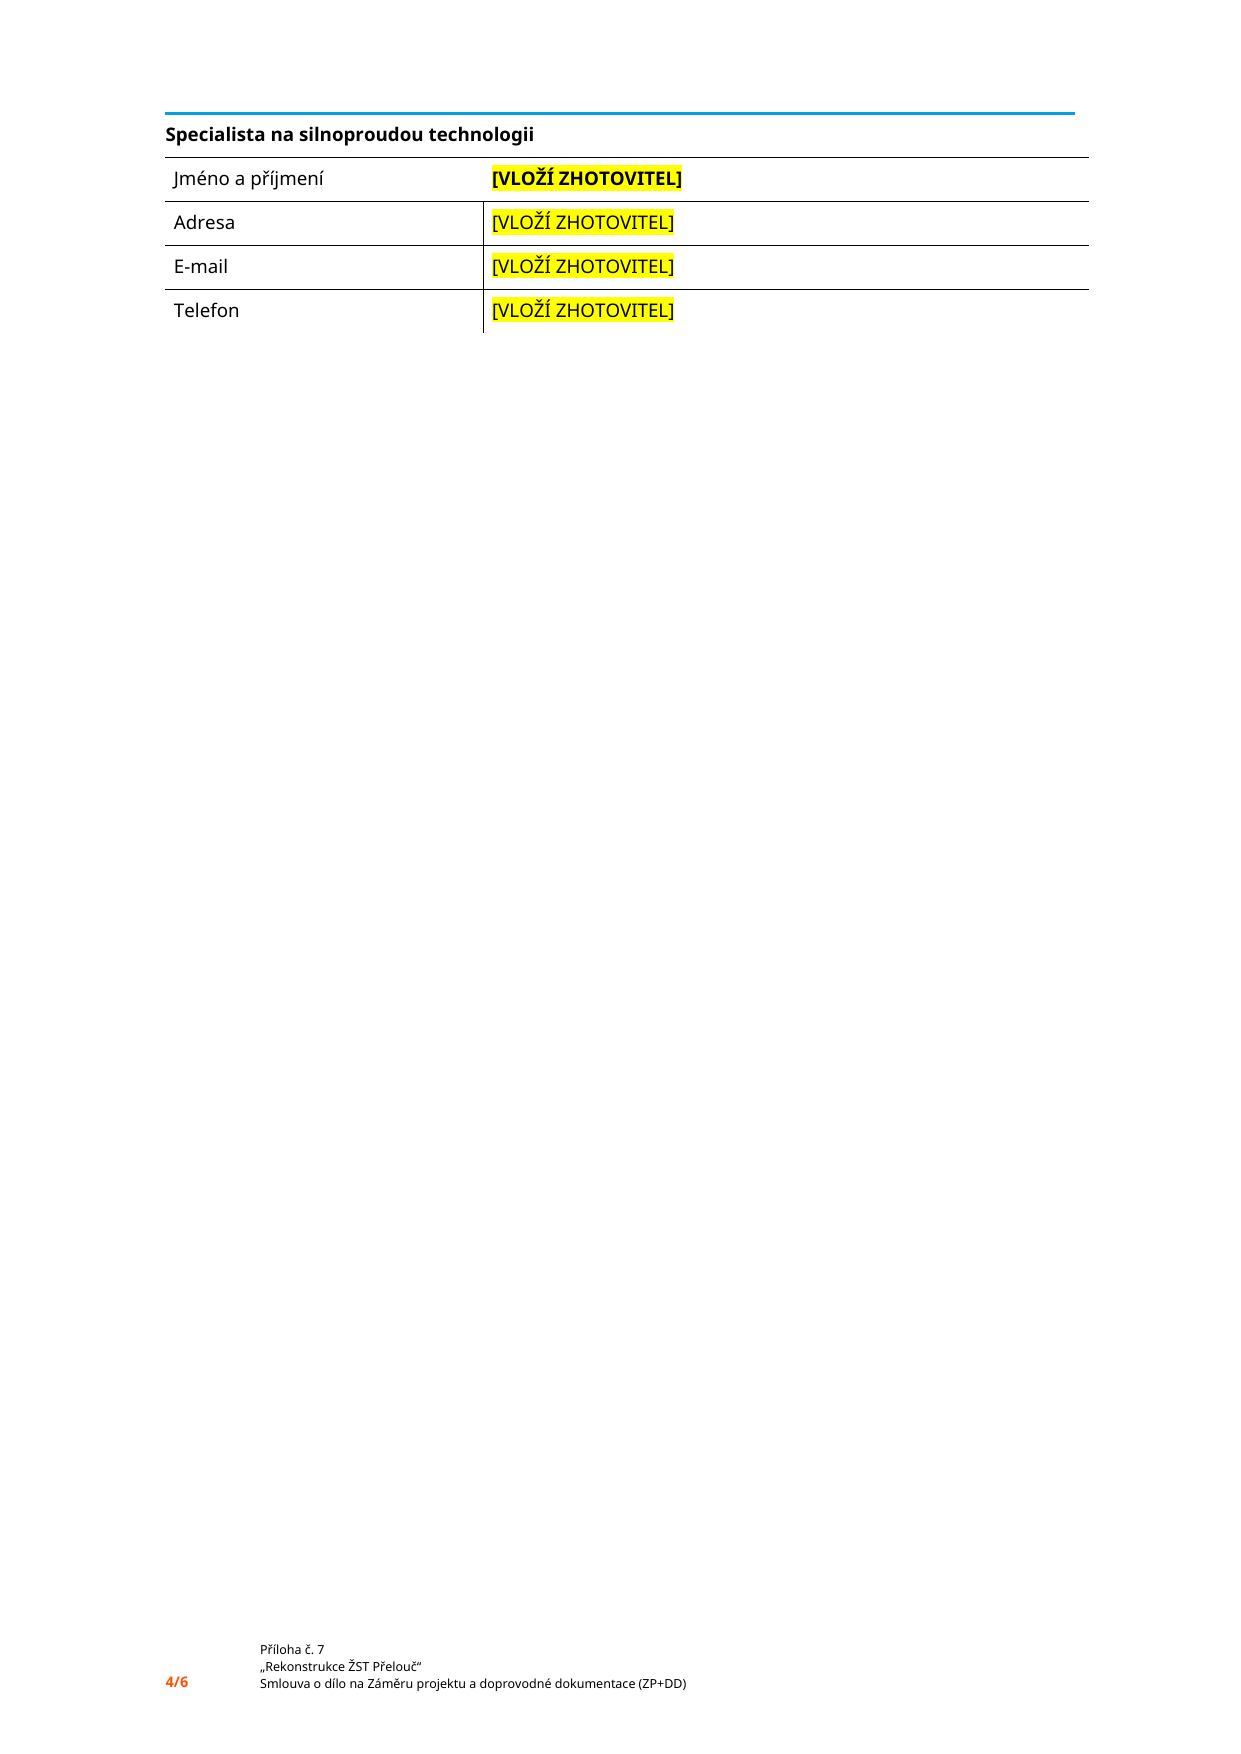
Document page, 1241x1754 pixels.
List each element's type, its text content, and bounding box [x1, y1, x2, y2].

text Specialista na silnoproudou technologii [165, 115, 1075, 147]
table_cell Telefon [165, 290, 483, 332]
table_cell [VLOŽÍ ZHOTOVITEL] [484, 290, 1089, 332]
table_header Jméno a příjmení [165, 158, 484, 201]
table_header [VLOŽÍ ZHOTOVITEL] [484, 158, 1089, 201]
table_cell E-mail [165, 246, 483, 289]
table_cell [VLOŽÍ ZHOTOVITEL] [484, 202, 1089, 245]
table_cell [VLOŽÍ ZHOTOVITEL] [484, 246, 1089, 289]
table_cell Adresa [165, 202, 483, 245]
